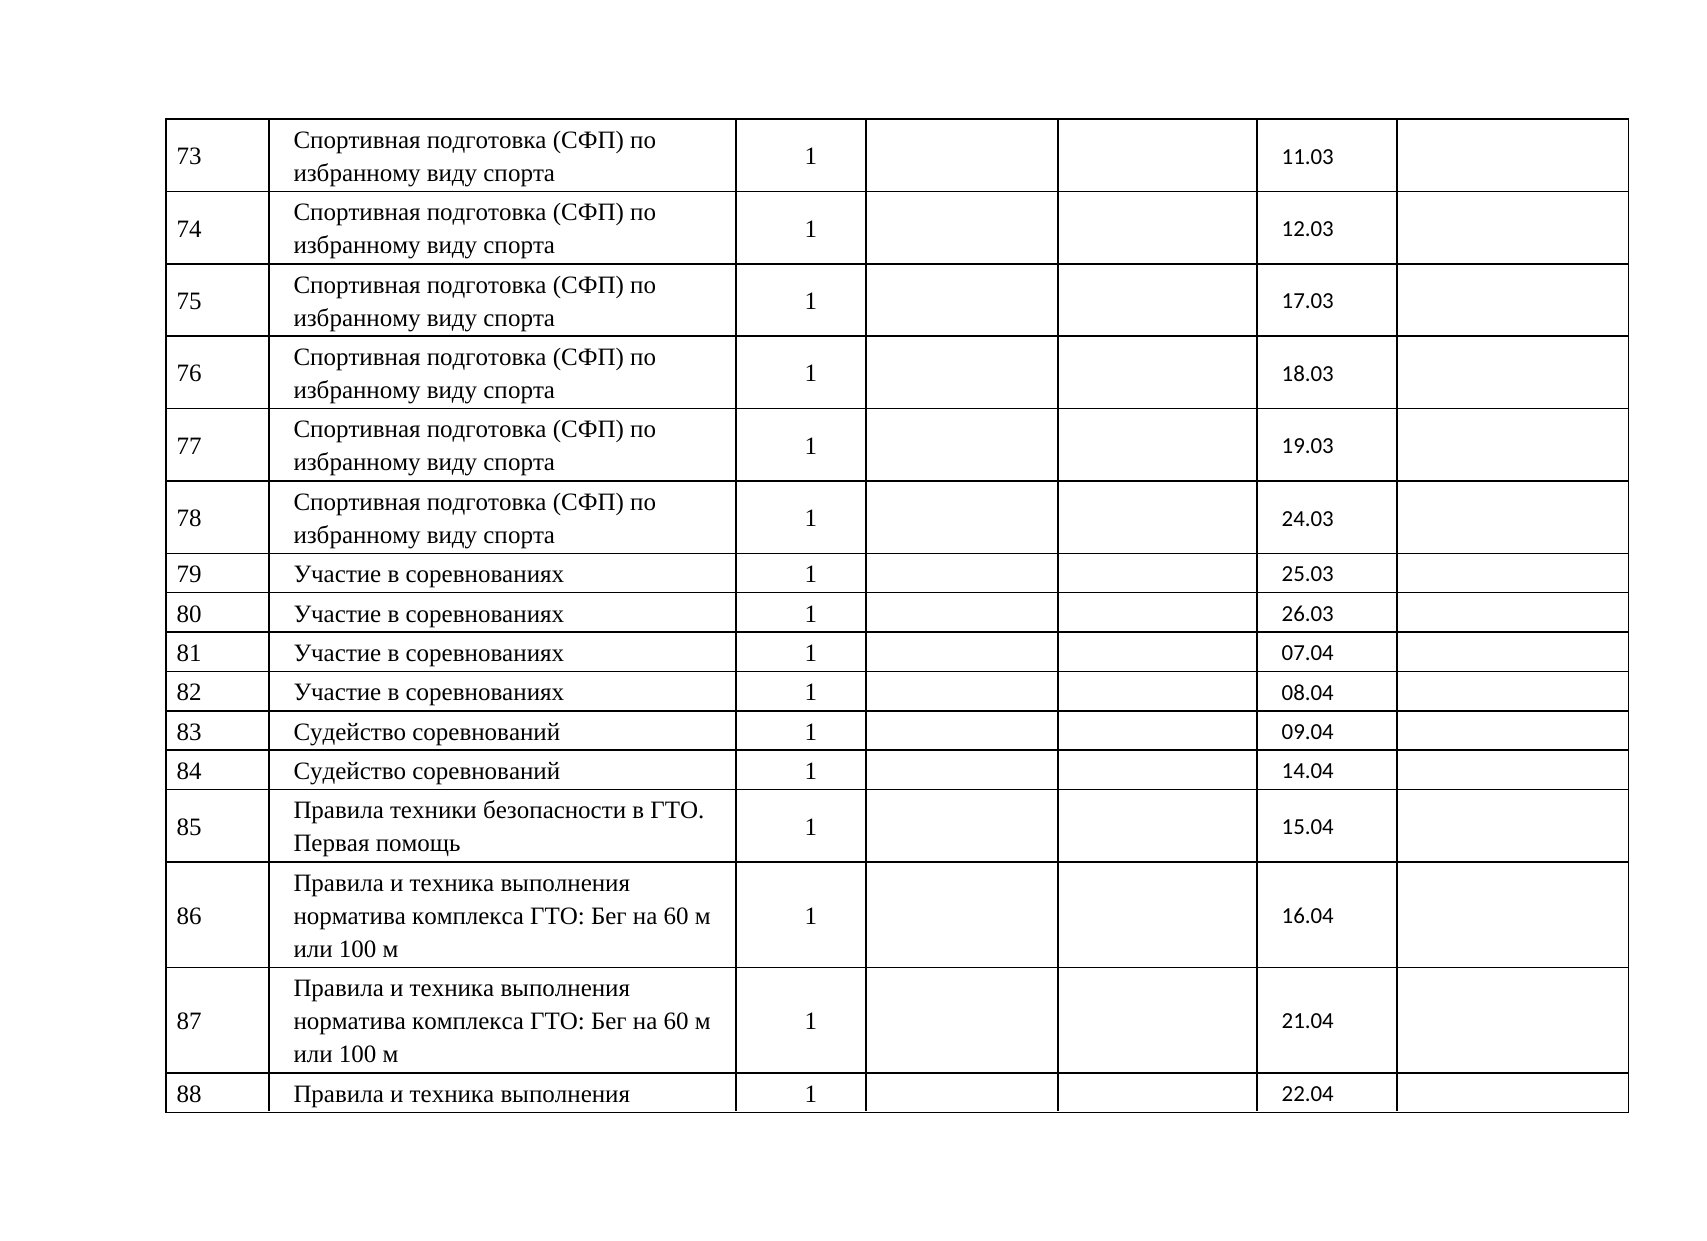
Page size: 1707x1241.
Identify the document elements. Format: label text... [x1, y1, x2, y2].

table_cell 84 [167, 751, 268, 789]
table_cell [1398, 554, 1628, 592]
table_cell 19.03 [1258, 409, 1396, 480]
table_cell [1059, 120, 1256, 191]
table_cell [867, 554, 1057, 592]
table_cell 12.03 [1258, 192, 1396, 263]
table_cell 21.04 [1258, 968, 1396, 1072]
table_cell [867, 409, 1057, 480]
table_cell Участие в соревнованиях [270, 554, 735, 592]
table_cell Судейство соревнований [270, 712, 735, 749]
table_cell Правила и техника выполнения норматива комплекса ГТО: Бег на 60 м или 100 м [270, 863, 735, 967]
table_cell [867, 337, 1057, 408]
table_cell [1059, 265, 1256, 335]
table_cell [1059, 863, 1256, 967]
table_cell 83 [167, 712, 268, 749]
table_cell 1 [737, 593, 865, 631]
table_cell 86 [167, 863, 268, 967]
table_cell 85 [167, 790, 268, 861]
table_cell 79 [167, 554, 268, 592]
table_cell 1 [737, 712, 865, 749]
table_cell 11.03 [1258, 120, 1396, 191]
table_cell 78 [167, 482, 268, 552]
table_cell [1059, 968, 1256, 1072]
table_cell [1398, 863, 1628, 967]
table_cell 09.04 [1258, 712, 1396, 749]
table_cell 74 [167, 192, 268, 263]
table_cell 77 [167, 409, 268, 480]
table_cell 1 [737, 672, 865, 710]
table_cell 14.04 [1258, 751, 1396, 789]
table_cell 1 [737, 192, 865, 263]
table_cell Судейство соревнований [270, 751, 735, 789]
table_cell [1398, 120, 1628, 191]
table_cell 1 [737, 968, 865, 1072]
table_cell 1 [737, 863, 865, 967]
table_cell [867, 120, 1057, 191]
table_cell 07.04 [1258, 633, 1396, 671]
table_cell 73 [167, 120, 268, 191]
table_cell 1 [737, 1074, 865, 1111]
table_cell [1059, 751, 1256, 789]
table_cell 1 [737, 120, 865, 191]
table_cell [1059, 1074, 1256, 1111]
table_cell [1059, 409, 1256, 480]
table_cell 25.03 [1258, 554, 1396, 592]
table_cell 1 [737, 265, 865, 335]
table_cell [1398, 1074, 1628, 1111]
table_cell 1 [737, 554, 865, 592]
table_cell [1059, 337, 1256, 408]
table_cell 1 [737, 751, 865, 789]
table_cell [867, 265, 1057, 335]
table_cell 75 [167, 265, 268, 335]
table_cell [1059, 672, 1256, 710]
table_cell [1398, 672, 1628, 710]
table_cell [1398, 192, 1628, 263]
table_cell 82 [167, 672, 268, 710]
table_cell [867, 751, 1057, 789]
table_cell Спортивная подготовка (СФП) по избранному виду спорта [270, 337, 735, 408]
table_cell [867, 712, 1057, 749]
table_cell [1398, 790, 1628, 861]
table_cell 17.03 [1258, 265, 1396, 335]
table_cell [1398, 337, 1628, 408]
table_cell [1398, 633, 1628, 671]
table_cell 15.04 [1258, 790, 1396, 861]
table_cell [1059, 712, 1256, 749]
table_cell 1 [737, 409, 865, 480]
table_cell [1398, 409, 1628, 480]
table_cell [867, 593, 1057, 631]
table_cell Правила техники безопасности в ГТО. Первая помощь [270, 790, 735, 861]
table_cell [1398, 968, 1628, 1072]
table_cell Спортивная подготовка (СФП) по избранному виду спорта [270, 409, 735, 480]
table_cell [867, 1074, 1057, 1111]
table_cell [867, 633, 1057, 671]
table_cell 87 [167, 968, 268, 1072]
table_cell [1059, 633, 1256, 671]
table_cell 1 [737, 482, 865, 552]
table_cell 1 [737, 633, 865, 671]
table_cell Участие в соревнованиях [270, 593, 735, 631]
table_cell [867, 968, 1057, 1072]
table_cell [867, 192, 1057, 263]
table_cell [867, 863, 1057, 967]
table_cell [1059, 554, 1256, 592]
table_cell 88 [167, 1074, 268, 1111]
table_cell 1 [737, 337, 865, 408]
table_cell Спортивная подготовка (СФП) по избранному виду спорта [270, 482, 735, 552]
table_cell Правила и техника выполнения норматива комплекса ГТО: Бег на 60 м или 100 м [270, 968, 735, 1072]
table_cell [1398, 265, 1628, 335]
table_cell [270, 120, 735, 191]
table_cell [1059, 790, 1256, 861]
table_cell Участие в соревнованиях [270, 633, 735, 671]
table_cell 81 [167, 633, 268, 671]
table_cell 26.03 [1258, 593, 1396, 631]
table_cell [270, 192, 735, 263]
table_cell 22.04 [1258, 1074, 1396, 1111]
table_cell [867, 790, 1057, 861]
table_cell 16.04 [1258, 863, 1396, 967]
table_cell [1398, 751, 1628, 789]
table_cell Участие в соревнованиях [270, 672, 735, 710]
table_cell [1398, 712, 1628, 749]
table_cell 24.03 [1258, 482, 1396, 552]
table_cell 80 [167, 593, 268, 631]
table_cell 1 [737, 790, 865, 861]
table_cell [1059, 192, 1256, 263]
table_cell [1398, 482, 1628, 552]
table_cell [867, 672, 1057, 710]
table_cell 18.03 [1258, 337, 1396, 408]
table_cell [1398, 593, 1628, 631]
table_cell [867, 482, 1057, 552]
table_cell 76 [167, 337, 268, 408]
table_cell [270, 1074, 735, 1111]
table_cell [1059, 482, 1256, 552]
table_cell [1059, 593, 1256, 631]
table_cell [270, 265, 735, 335]
table_cell 08.04 [1258, 672, 1396, 710]
